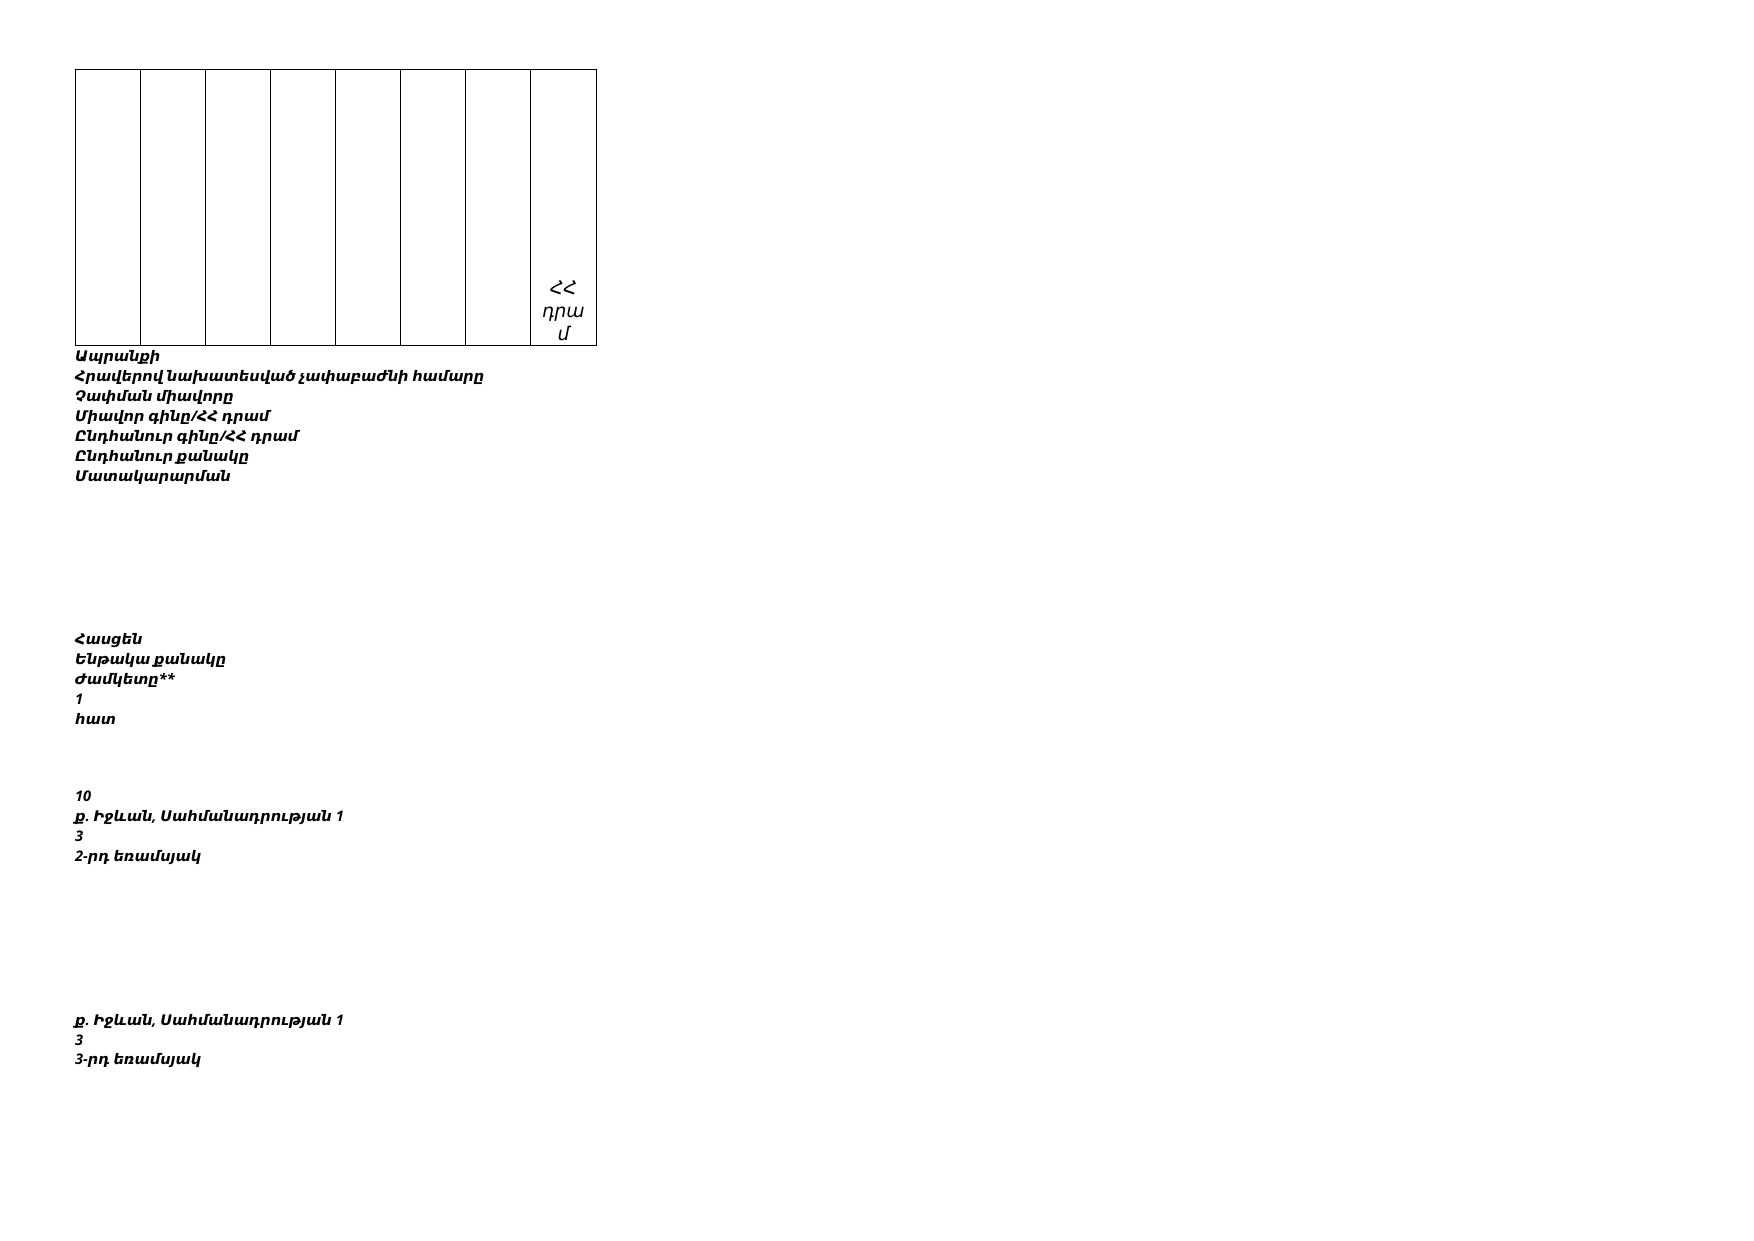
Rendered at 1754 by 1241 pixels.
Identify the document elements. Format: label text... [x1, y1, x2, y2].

text ՀՀ դրամ [542, 70, 585, 345]
